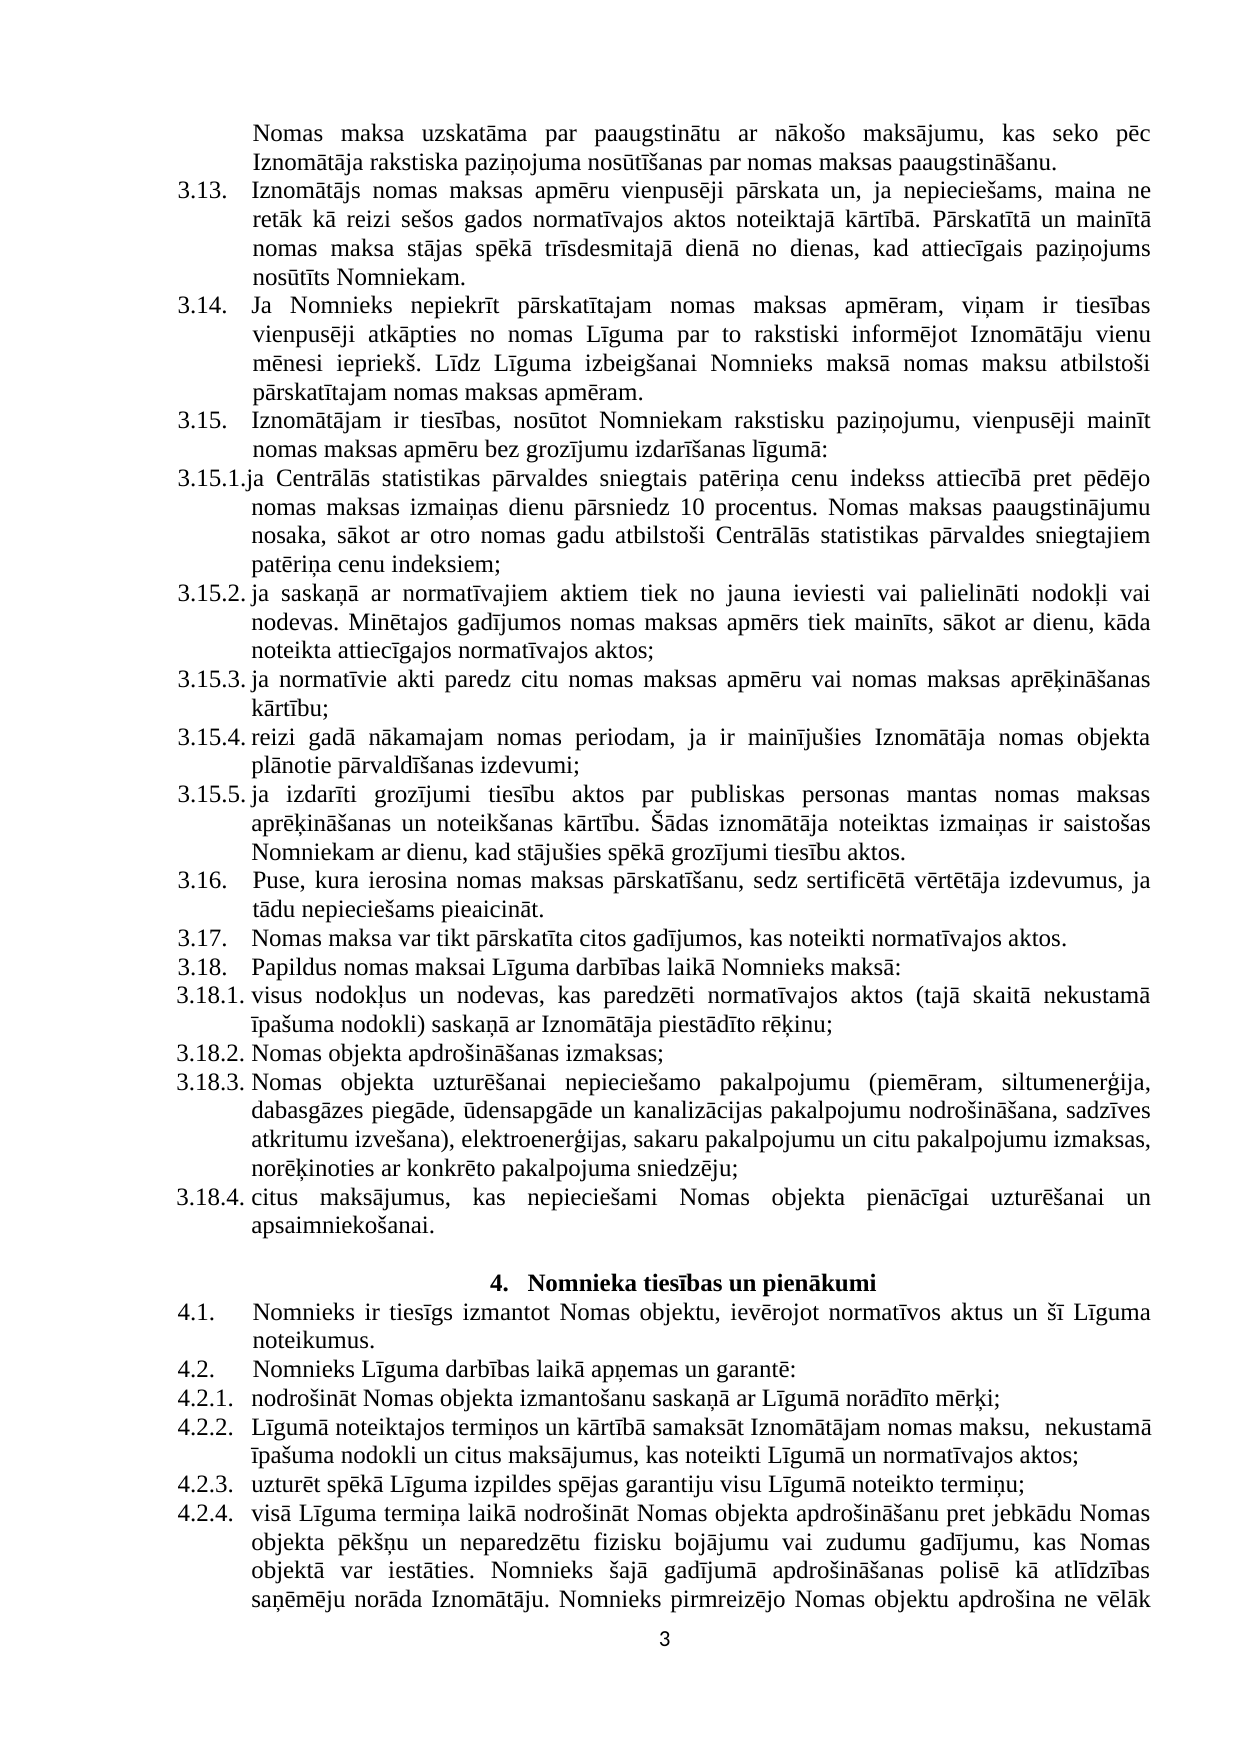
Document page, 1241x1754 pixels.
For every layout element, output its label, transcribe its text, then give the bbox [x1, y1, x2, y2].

list visus nodokļus un nodevas, kas paredzēti normatīvajos aktos (tajā skaitā nekustamā īpašuma nodokli) saskaņā ar Iznomātāja piestādīto rēķinu; [176, 981, 1152, 1038]
list uzturēt spēkā Līguma izpildes spējas garantiju visu Līgumā noteikto termiņu; [177, 1469, 1152, 1498]
list ja saskaņā ar normatīvajiem aktiem tiek no jauna ieviesti vai palielināti nodokļi vai nodevas. Minētajos gadījumos nomas maksas apmērs tiek mainīts, sākot ar dienu, kāda noteikta attiecīgajos normatīvajos aktos; [177, 578, 1152, 664]
list Iznomātājam ir tiesības, nosūtot Nomniekam rakstisku paziņojumu, vienpusēji mainīt nomas maksas apmēru bez grozījumu izdarīšanas līgumā: [177, 406, 1152, 463]
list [177, 1498, 1152, 1613]
list Nomas objekta uzturēšanai nepieciešamo pakalpojumu (piemēram, siltumenerģija, dabasgāzes piegāde, ūdensapgāde un kanalizācijas pakalpojumu nodrošināšana, sadzīves atkritumu izvešana), elektroenerģijas, sakaru pakalpojumu un citu pakalpojumu izmaksas, norēķinoties ar konkrēto pakalpojuma sniedzēju; [176, 1067, 1152, 1182]
list citus maksājumus, kas nepieciešami Nomas objekta pienācīgai uzturēšanai un apsaimniekošanai. [176, 1182, 1152, 1239]
list ja Centrālās statistikas pārvaldes sniegtais patēriņa cenu indekss attiecībā pret pēdējo nomas maksas izmaiņas dienu pārsniedz 10 procentus. Nomas maksas paaugstinājumu nosaka, sākot ar otro nomas gadu atbilstoši Centrālās statistikas pārvaldes sniegtajiem patēriņa cenu indeksiem; [177, 463, 1152, 578]
list Līgumā noteiktajos termiņos un kārtībā samaksāt Iznomātājam nomas maksu, nekustamā īpašuma nodokli un citus maksājumus, kas noteikti Līgumā un normatīvajos aktos; [177, 1412, 1152, 1469]
list Ja Nomnieks nepiekrīt pārskatītajam nomas maksas apmēram, viņam ir tiesības vienpusēji atkāpties no nomas Līguma par to rakstiski informējot Iznomātāju vienu mēnesi iepriekš. Līdz Līguma izbeigšanai Nomnieks maksā nomas maksu atbilstoši pārskatītajam nomas maksas apmēram. [177, 291, 1152, 406]
list Nomas maksa var tikt pārskatīta citos gadījumos, kas noteikti normatīvajos aktos. [177, 923, 1152, 952]
list Nomnieks Līguma darbības laikā apņemas un garantē: [177, 1354, 1152, 1383]
list ja izdarīti grozījumi tiesību aktos par publiskas personas mantas nomas maksas aprēķināšanas un noteikšanas kārtību. Šādas iznomātāja noteiktas izmaiņas ir saistošas Nomniekam ar dienu, kad stājušies spēkā grozījumi tiesību aktos. [177, 779, 1152, 866]
list Iznomātājs nomas maksas apmēru vienpusēji pārskata un, ja nepieciešams, maina ne retāk kā reizi sešos gados normatīvajos aktos noteiktajā kārtībā. Pārskatītā un mainītā nomas maksa stājas spēkā trīsdesmitajā dienā no dienas, kad attiecīgais paziņojums nosūtīts Nomniekam. [177, 176, 1152, 291]
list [177, 118, 1152, 176]
list Nomas objekta apdrošināšanas izmaksas; [176, 1038, 1152, 1067]
list ja normatīvie akti paredz citu nomas maksas apmēru vai nomas maksas aprēķināšanas kārtību; [177, 664, 1152, 722]
list Papildus nomas maksai Līguma darbības laikā Nomnieks maksā: [177, 952, 1152, 981]
list nodrošināt Nomas objekta izmantošanu saskaņā ar Līgumā norādīto mērķi; [177, 1383, 1152, 1412]
list reizi gadā nākamajam nomas periodam, ja ir mainījušies Iznomātāja nomas objekta plānotie pārvaldīšanas izdevumi; [177, 722, 1152, 779]
list Puse, kura ierosina nomas maksas pārskatīšanu, sedz sertificētā vērtētāja izdevumus, ja tādu nepieciešams pieaicināt. [177, 866, 1152, 923]
list Nomnieka tiesības un pienākumi [215, 1268, 1152, 1297]
list Nomnieks ir tiesīgs izmantot Nomas objektu, ievērojot normatīvos aktus un šī Līguma noteikumus. [177, 1297, 1152, 1354]
